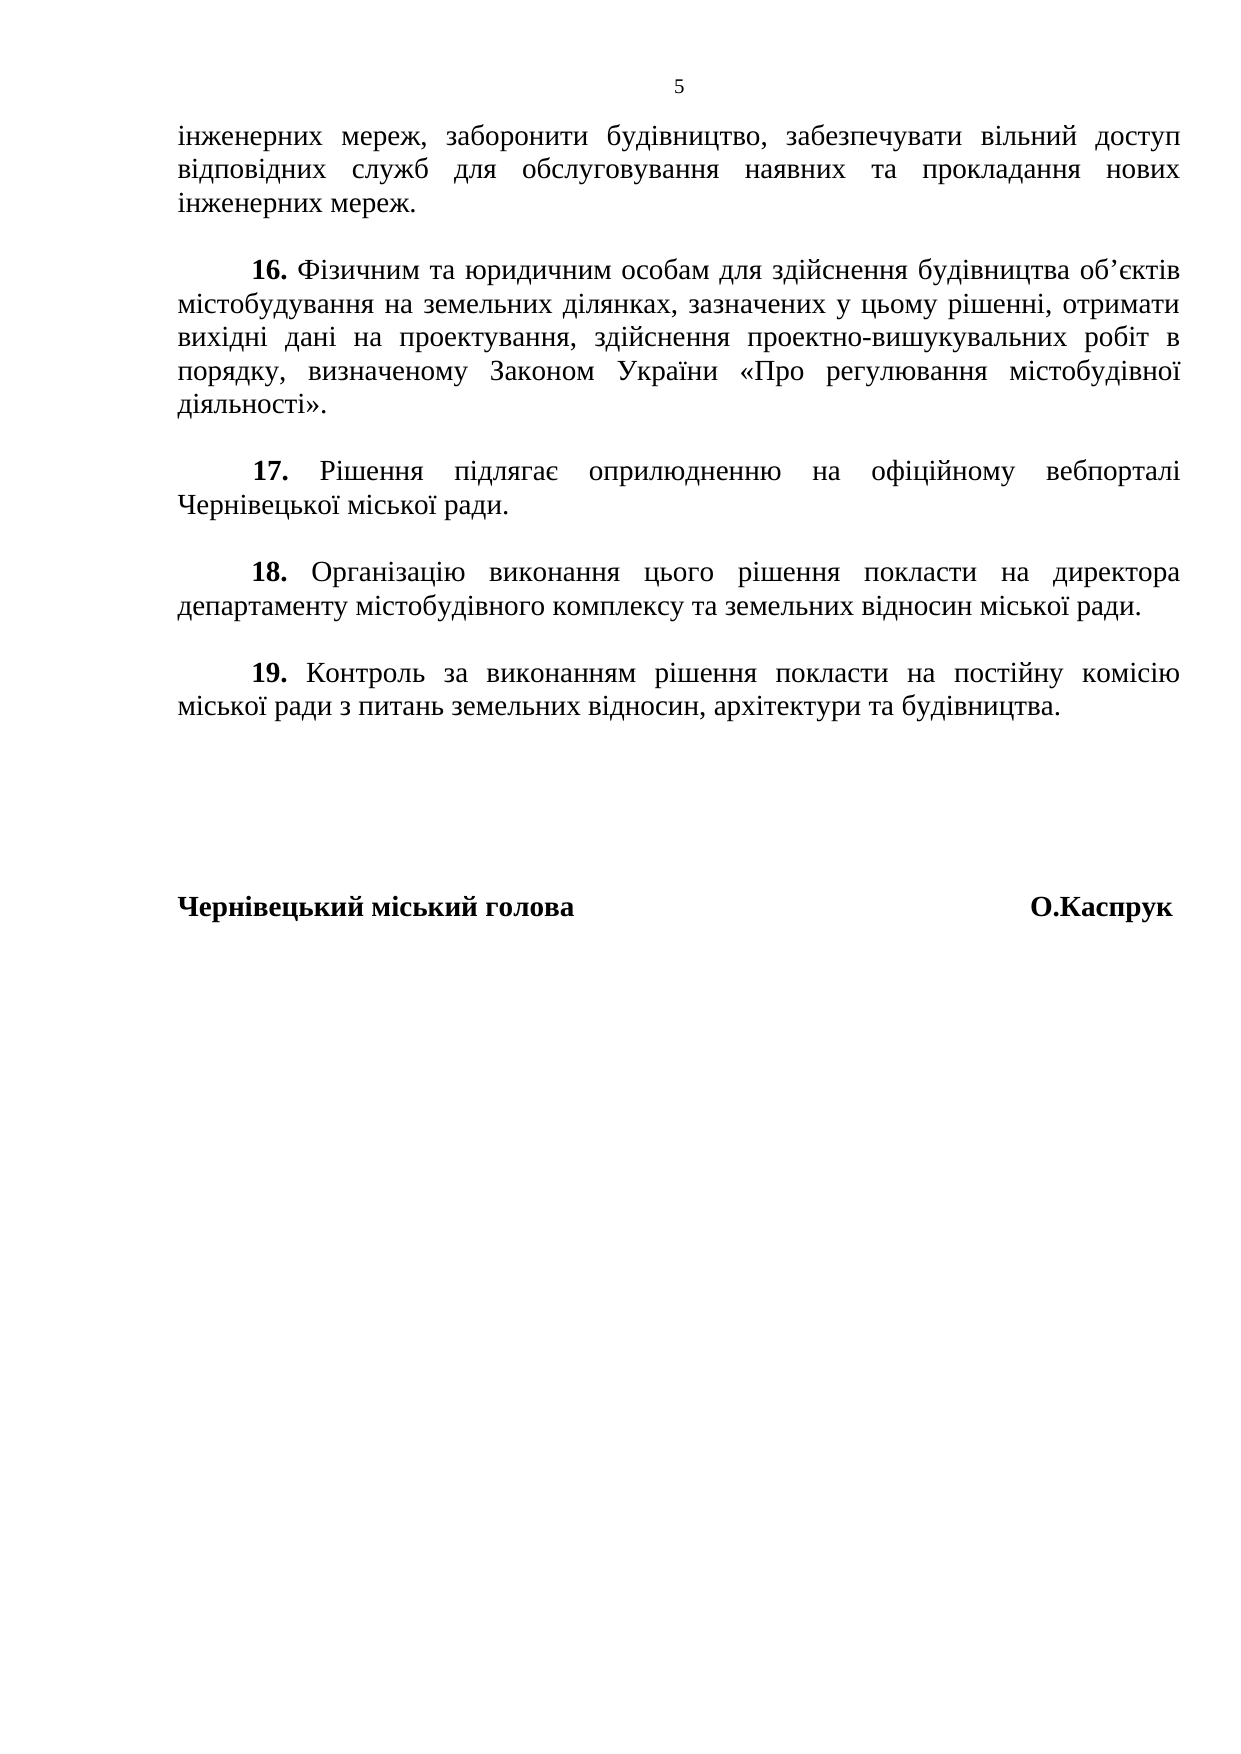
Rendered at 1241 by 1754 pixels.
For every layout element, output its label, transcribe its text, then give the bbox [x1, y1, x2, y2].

text 18. Організацію виконання цього рішення покласти на директора департаменту містобудівного комплексу та земельних відносин міської ради. [177, 554, 1181, 621]
text 17. Рішення підлягає оприлюдненню на офіційному вебпорталі Чернівецької міської ради. [177, 453, 1181, 521]
text 16. Фізичним та юридичним особам для здійснення будівництва об’єктів містобудування на земельних ділянках, зазначених у цьому рішенні, отримати вихідні дані на проектування, здійснення проектно-вишукувальних робіт в порядку, визначеному Законом України «Про регулювання містобудівної діяльності». [177, 252, 1181, 420]
text Чернівецький міський голова О.Каспрук [177, 889, 1181, 923]
text 19. Контроль за виконанням рішення покласти на постійну комісію міської ради з питань земельних відносин, архітектури та будівництва. [177, 655, 1181, 722]
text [177, 118, 1181, 219]
